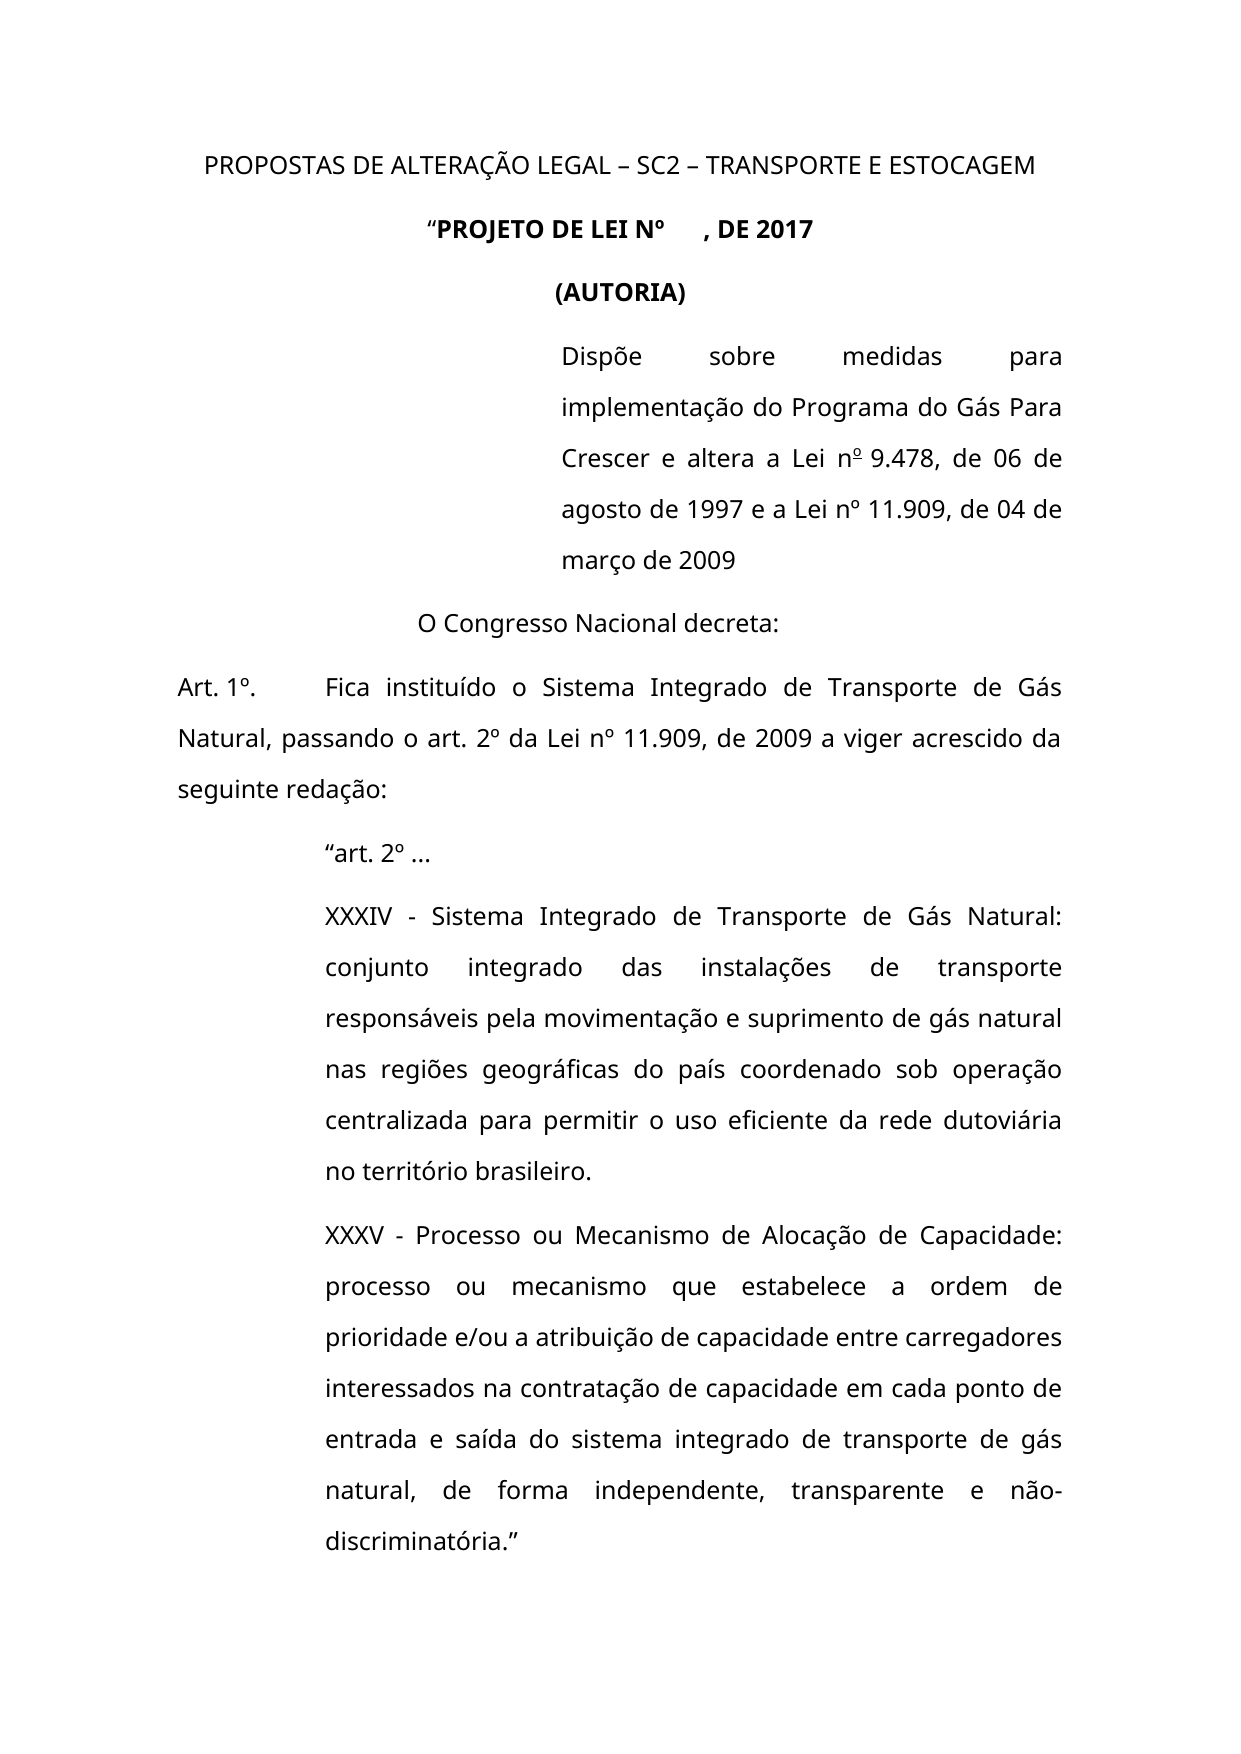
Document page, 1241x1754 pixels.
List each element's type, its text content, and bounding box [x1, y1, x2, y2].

text PROPOSTAS DE ALTERAÇÃO LEGAL – SC2 – TRANSPORTE E ESTOCAGEM [177, 148, 1063, 182]
text (AUTORIA) [177, 275, 1063, 309]
text XXXIV - Sistema Integrado de Transporte de Gás Natural: conjunto integrado das instalações de transporte responsáveis pela movimentação e suprimento de gás natural nas regiões geográficas do país coordenado sob operação centralizada para permitir o uso eficiente da rede dutoviária no território brasileiro. [325, 899, 1063, 1188]
text Art. 1º. Fica instituído o Sistema Integrado de Transporte de Gás Natural, passando o art. 2º da Lei nº 11.909, de 2009 a viger acrescido da seguinte redação: [177, 669, 1063, 806]
text “PROJETO DE LEI Nº , DE 2017 [177, 211, 1063, 245]
text O Congresso Nacional decreta: [177, 606, 1063, 640]
text XXXV - Processo ou Mecanismo de Alocação de Capacidade: processo ou mecanismo que estabelece a ordem de prioridade e/ou a atribuição de capacidade entre carregadores interessados na contratação de capacidade em cada ponto de entrada e saída do sistema integrado de transporte de gás natural, de forma independente, transparente e não-discriminatória.” [325, 1217, 1063, 1558]
text “art. 2º ... [325, 835, 1063, 869]
text Dispõe sobre medidas para implementação do Programa do Gás Para Crescer e altera a Lei no 9.478, de 06 de agosto de 1997 e a Lei nº 11.909, de 04 de março de 2009 [561, 338, 1063, 577]
